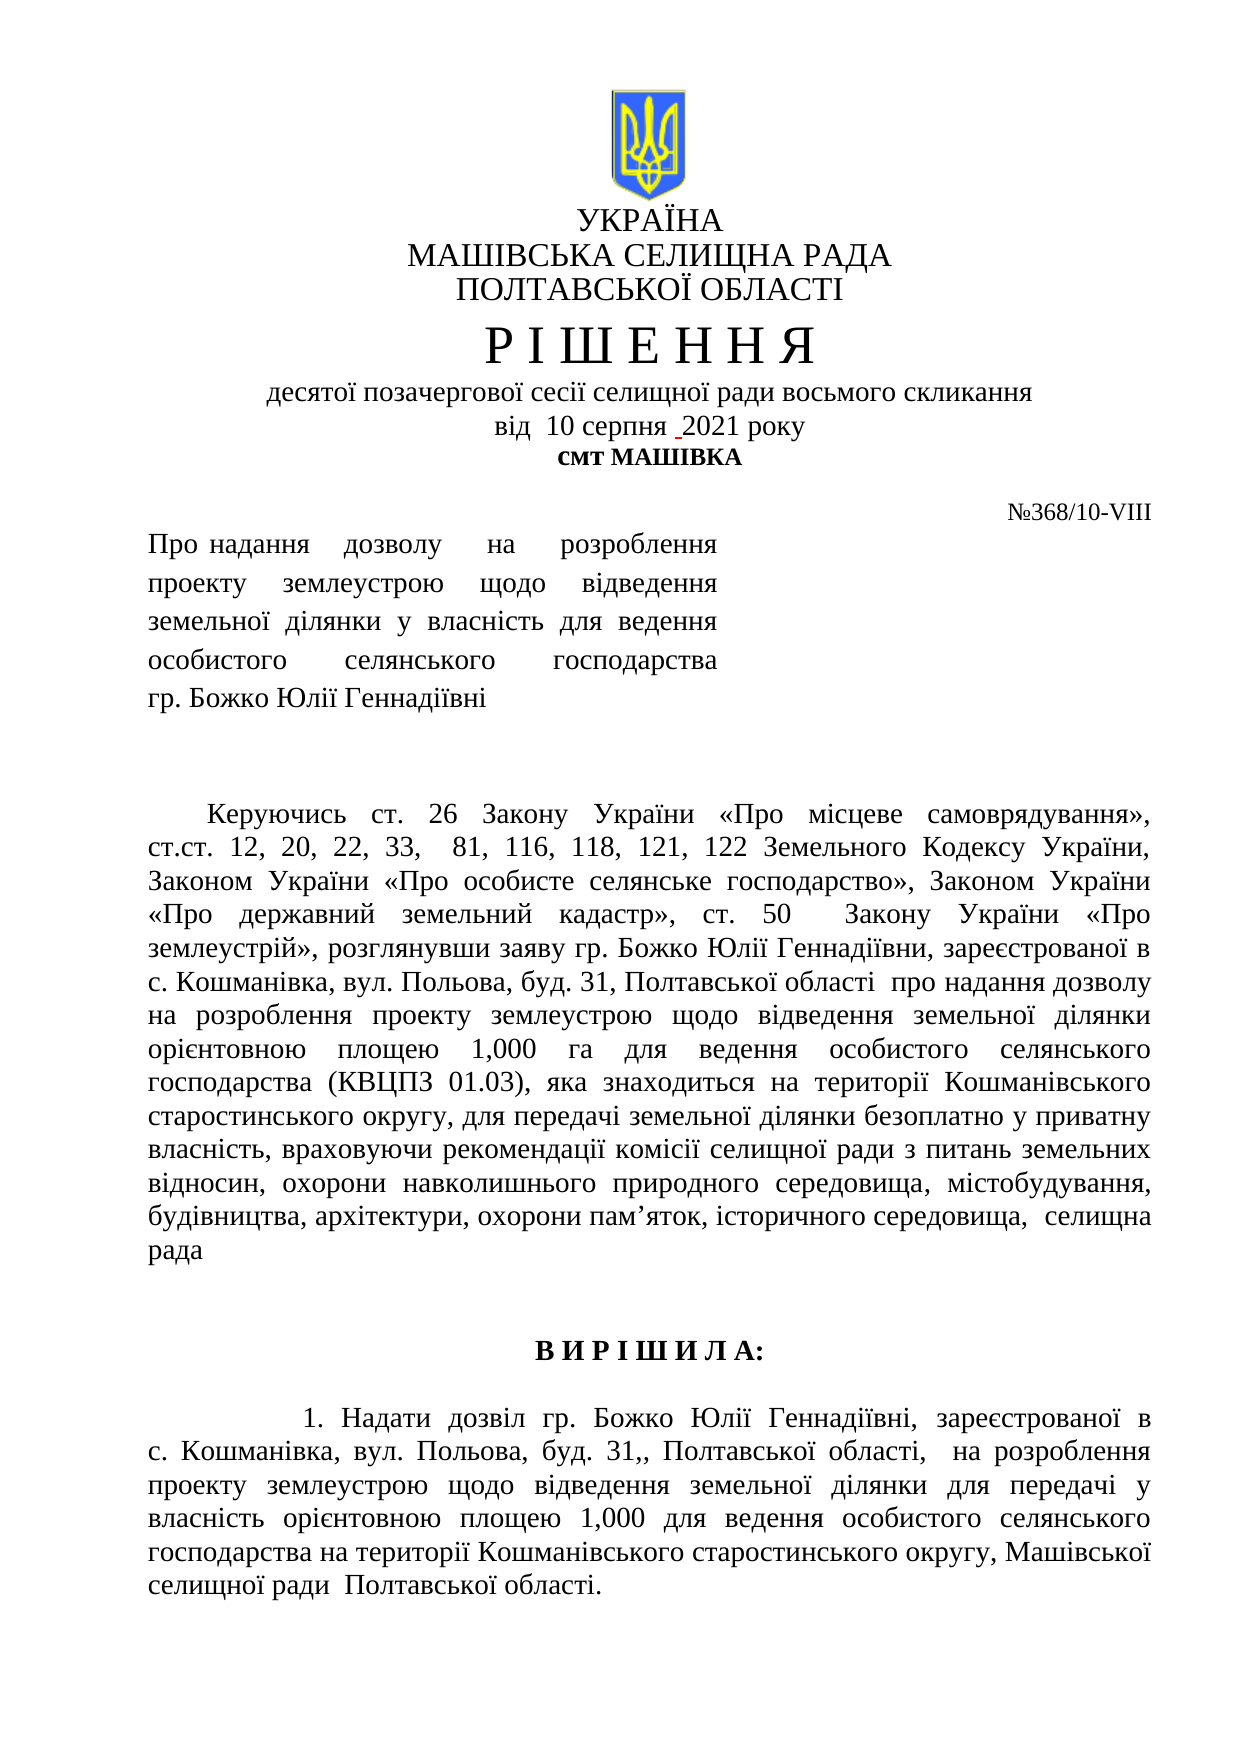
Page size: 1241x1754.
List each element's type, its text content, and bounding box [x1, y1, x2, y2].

text Керуючись ст. 26 Закону України «Про місцеве самоврядування», ст.ст. 12, 20, 22, 33, 81, 116, 118, 121, 122 Земельного Кодексу України, Законом України «Про особисте селянське господарство», Законом України «Про державний земельний кадастр», ст. 50 Закону України «Про землеустрій», розглянувши заяву гр. Божко Юлії Геннадіївни, зареєстрованої в с. Кошманівка, вул. Польова, буд. 31, Полтавської області про надання дозволу на розроблення проекту землеустрою щодо відведення земельної ділянки орієнтовною площею 1,000 га для ведення особистого селянського господарства (КВЦПЗ 01.03), яка знаходиться на території Кошманівського старостинського округу, для передачі земельної ділянки безоплатно у приватну власність, враховуючи рекомендації комісії селищної ради з питань земельних відносин, охорони навколишнього природного середовища, містобудування, будівництва, архітектури, охорони пам’яток, історичного середовища, селищна рада [148, 796, 1152, 1266]
text МАШІВСЬКА СЕЛИЩНА РАДА [148, 239, 1152, 273]
subtitle Р І Ш Е Н Н Я [148, 318, 1152, 374]
list від 10 серпня 2021 року [148, 408, 1152, 441]
table_header Про надання дозволу на розроблення проекту землеустрою щодо відведення земельної ділянки у власність для ведення особистого селянського господарства гр. Божко Юлії Геннадіївні [136, 526, 729, 796]
text УКРАЇНА [148, 204, 1152, 239]
text ПОЛТАВСЬКОЇ ОБЛАСТІ [148, 273, 1152, 308]
text №368/10-VIII [148, 497, 1152, 526]
text 1. Надати дозвіл гр. Божко Юлії Геннадіївні, зареєстрованої в с. Кошманівка, вул. Польова, буд. 31,, Полтавської області, на розроблення проекту землеустрою щодо відведення земельної ділянки для передачі у власність орієнтовною площею 1,000 для ведення особистого селянського господарства на території Кошманівського старостинського округу, Машівської селищної ради Полтавської області. [148, 1400, 1152, 1601]
list десятої позачергової сесії селищної ради восьмого скликання [148, 374, 1152, 408]
text В И Р І Ш И Л А: [148, 1333, 1152, 1366]
list смт МАШІВКА [148, 441, 1152, 472]
